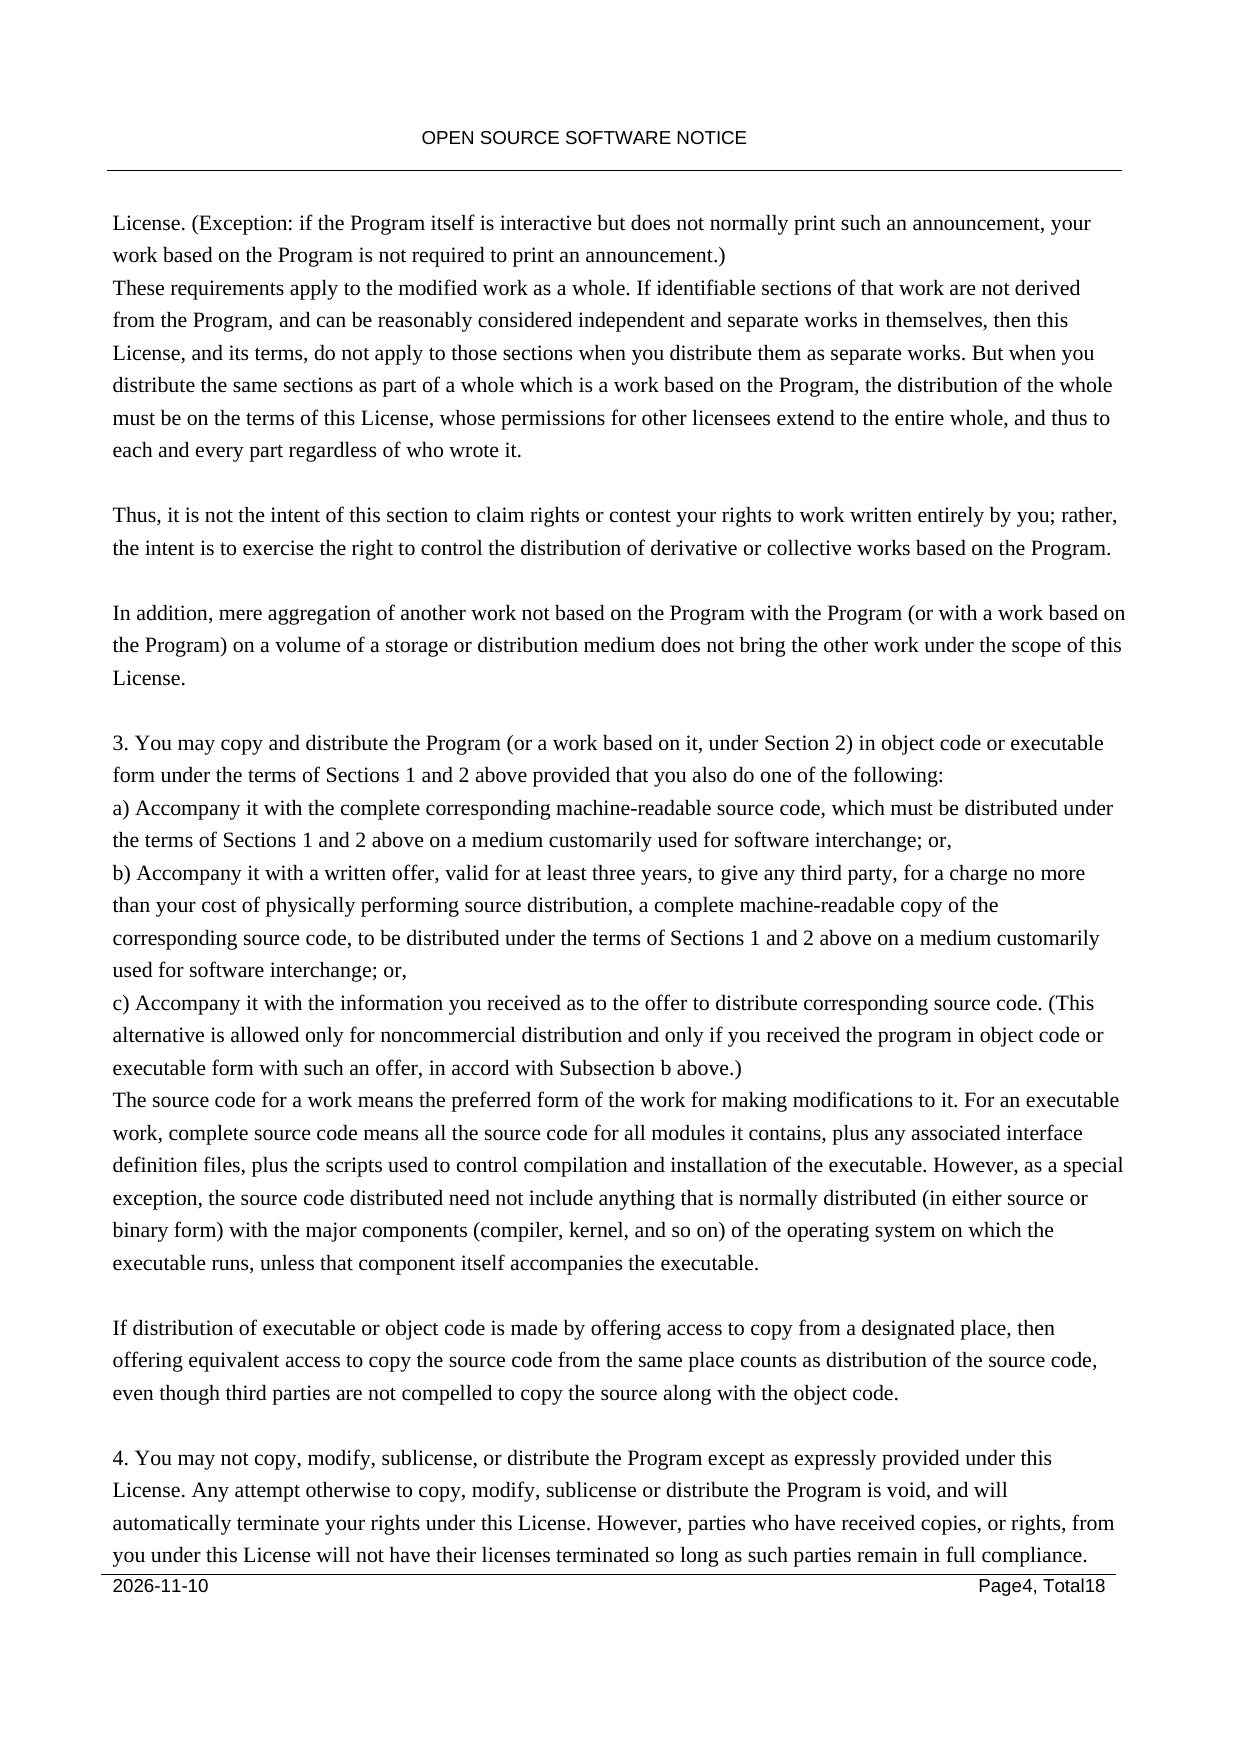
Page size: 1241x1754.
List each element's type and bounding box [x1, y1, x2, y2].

text [112, 206, 1128, 1571]
